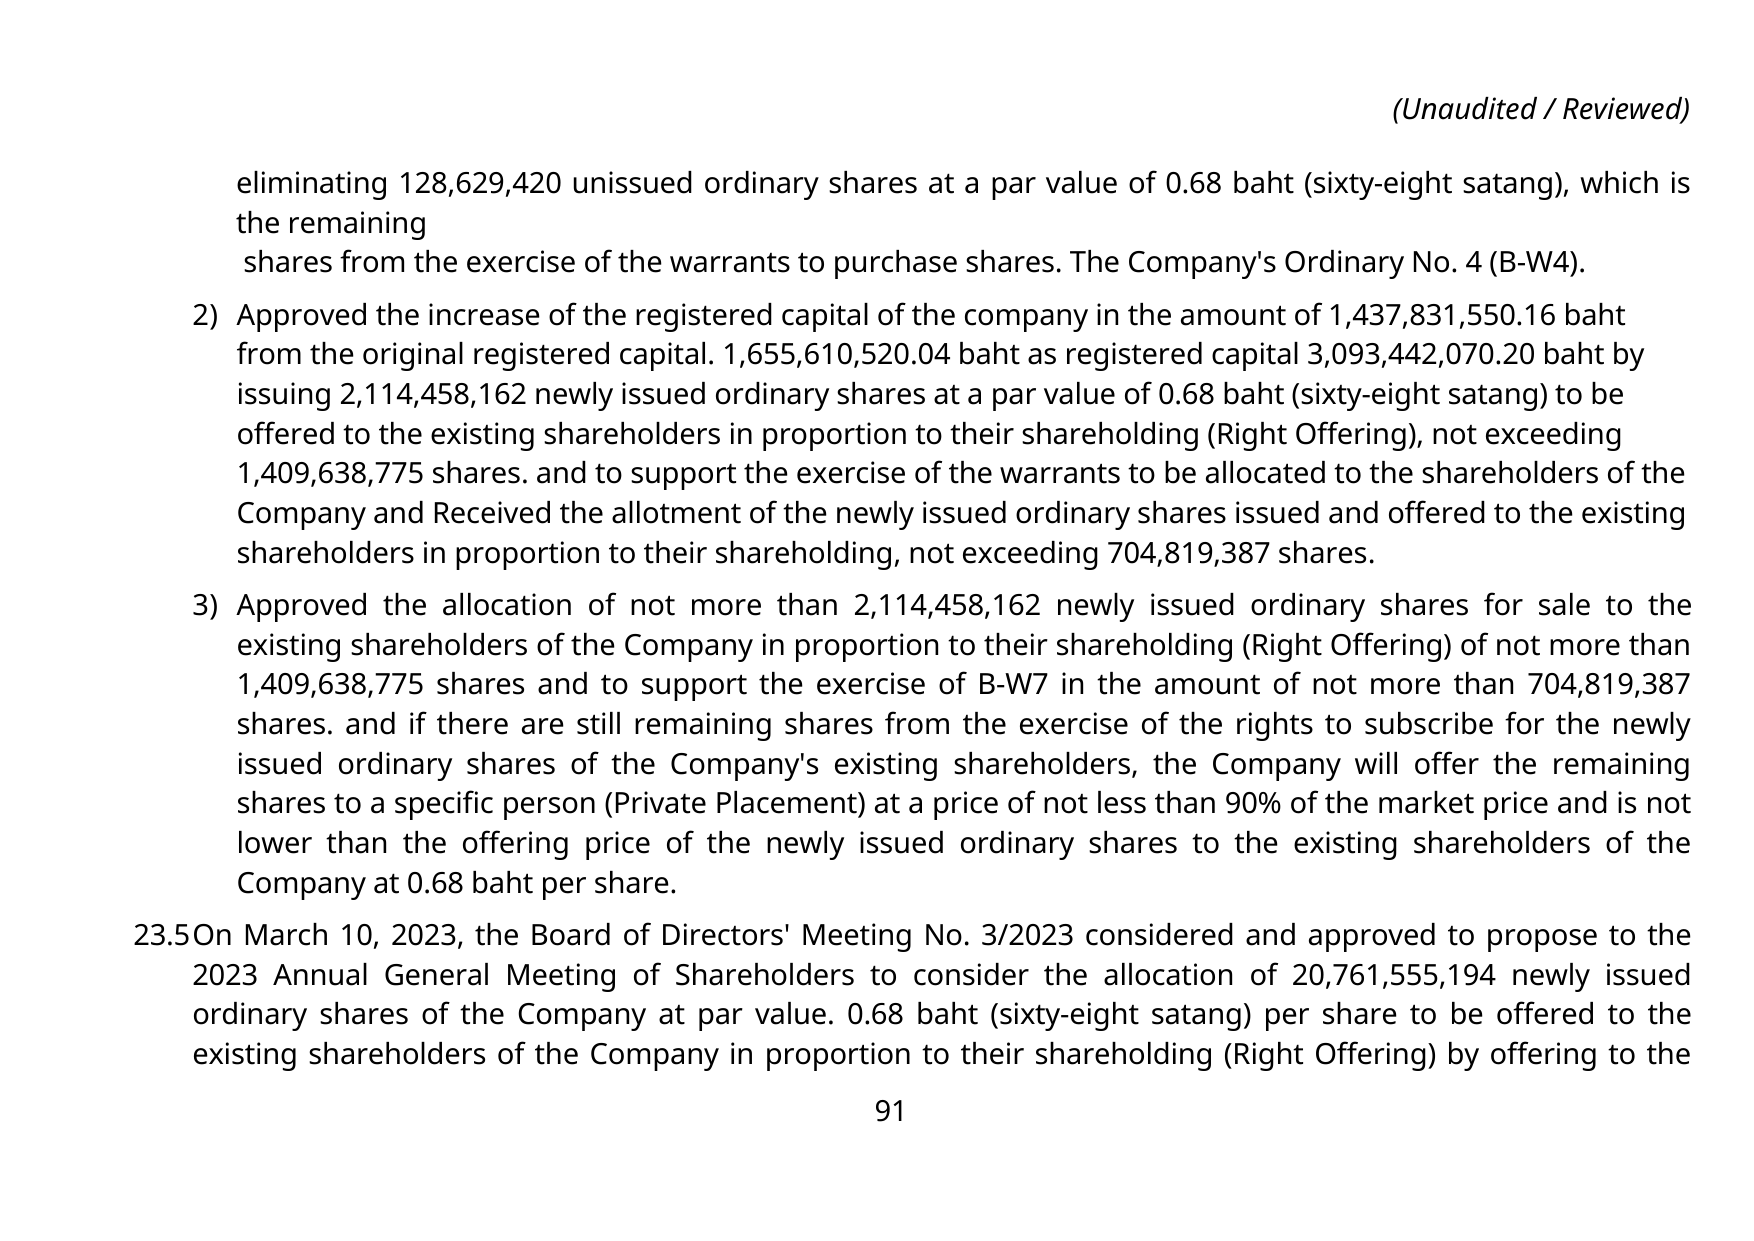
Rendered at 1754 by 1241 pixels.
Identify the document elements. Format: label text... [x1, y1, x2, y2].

text 3) Approved the allocation of not more than 2,114,458,162 newly issued ordinary shares for sale to the existing shareholders of the Company in proportion to their shareholding (Right Offering) of not more than 1,409,638,775 shares and to support the exercise of B-W7 in the amount of not more than 704,819,387 shares. and if there are still remaining shares from the exercise of the rights to subscribe for the newly issued ordinary shares of the Company's existing shareholders, the Company will offer the remaining shares to a specific person (Private Placement) at a price of not less than 90% of the market price and is not lower than the offering price of the newly issued ordinary shares to the existing shareholders of the Company at 0.68 baht per share. [192, 584, 1693, 902]
list shares from the exercise of the warrants to purchase shares. The Company's Ordinary No. 4 (B-W4). [236, 242, 1693, 281]
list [192, 162, 1693, 242]
text 2) Approved the increase of the registered capital of the company in the amount of 1,437,831,550.16 baht from the original registered capital. 1,655,610,520.04 baht as registered capital 3,093,442,070.20 baht by issuing 2,114,458,162 newly issued ordinary shares at a par value of 0.68 baht (sixty-eight satang) to be offered to the existing shareholders in proportion to their shareholding (Right Offering), not exceeding 1,409,638,775 shares. and to support the exercise of the warrants to be allocated to the shareholders of the Company and Received the allotment of the newly issued ordinary shares issued and offered to the existing shareholders in proportion to their shareholding, not exceeding 704,819,387 shares. [192, 294, 1693, 572]
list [133, 914, 1693, 1073]
